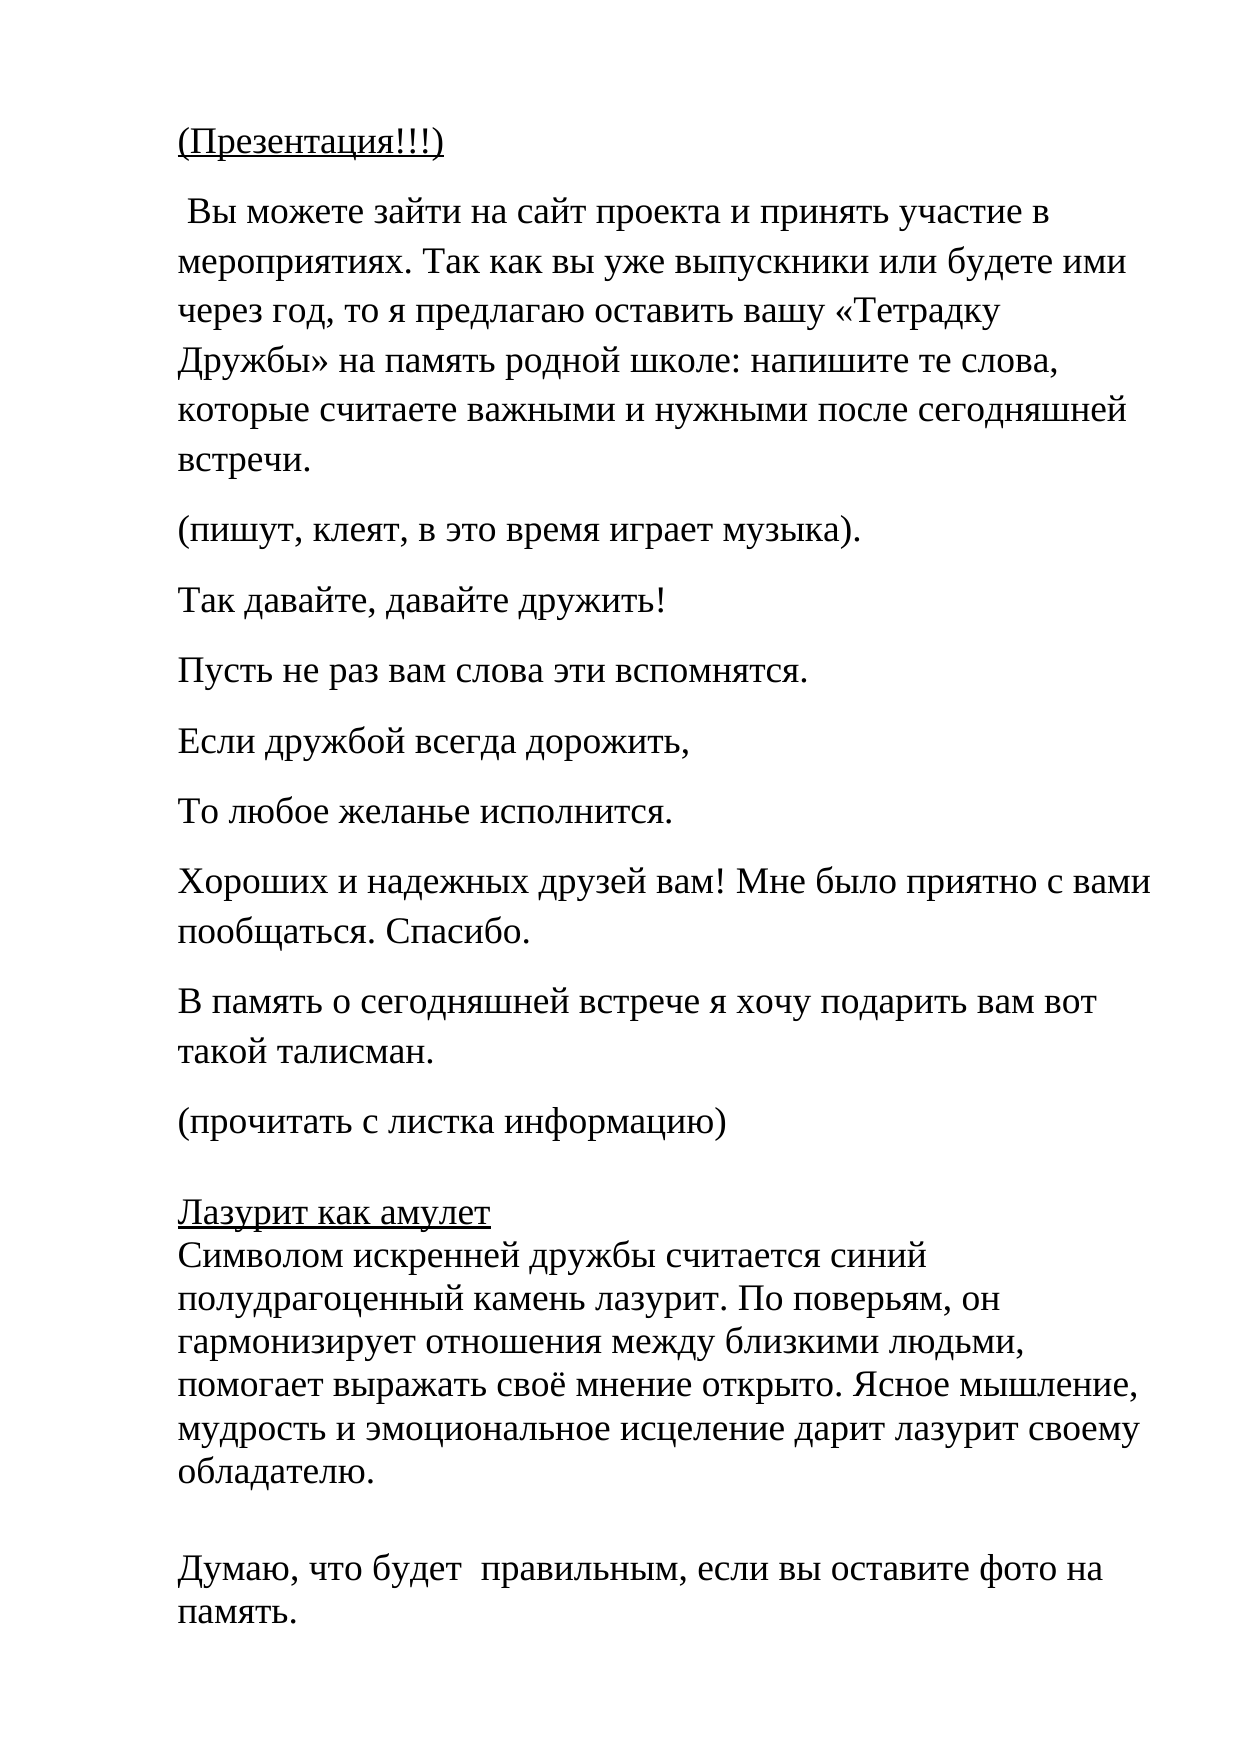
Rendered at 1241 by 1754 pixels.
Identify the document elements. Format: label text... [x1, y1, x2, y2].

text То любое желанье исполнится. [177, 788, 1152, 832]
text Лазурит как амулет [177, 1169, 1152, 1232]
text Так давайте, давайте дружить! [177, 577, 1152, 620]
text Пусть не раз вам слова эти вспомнятся. [177, 648, 1152, 691]
text Если дружбой всегда дорожить, [177, 718, 1152, 761]
text Хороших и надежных друзей вам! Мне было приятно с вами пообщаться. Спасибо. [177, 859, 1152, 952]
text (Презентация!!!) [177, 118, 1152, 161]
text (пишут, клеят, в это время играет музыка). [177, 507, 1152, 550]
text (прочитать с листка информацию) [177, 1099, 1152, 1142]
text Вы можете зайти на сайт проекта и принять участие в мероприятиях. Так как вы уже выпускники или будете ими через год, то я предлагаю оставить вашу «Тетрадку Дружбы» на память родной школе: напишите те слова, которые считаете важными и нужными после сегодняшней встречи. [177, 188, 1152, 479]
text Думаю, что будет правильным, если вы оставите фото на память. [177, 1546, 1152, 1632]
text В память о сегодняшней встрече я хочу подарить вам вот такой талисман. [177, 979, 1152, 1072]
text Символом искренней дружбы считается синий полудрагоценный камень лазурит. По поверьям, он гармонизирует отношения между близкими людьми, помогает выражать своё мнение открыто. Ясное мышление, мудрость и эмоциональное исцеление дарит лазурит своему обладателю. [177, 1232, 1152, 1491]
